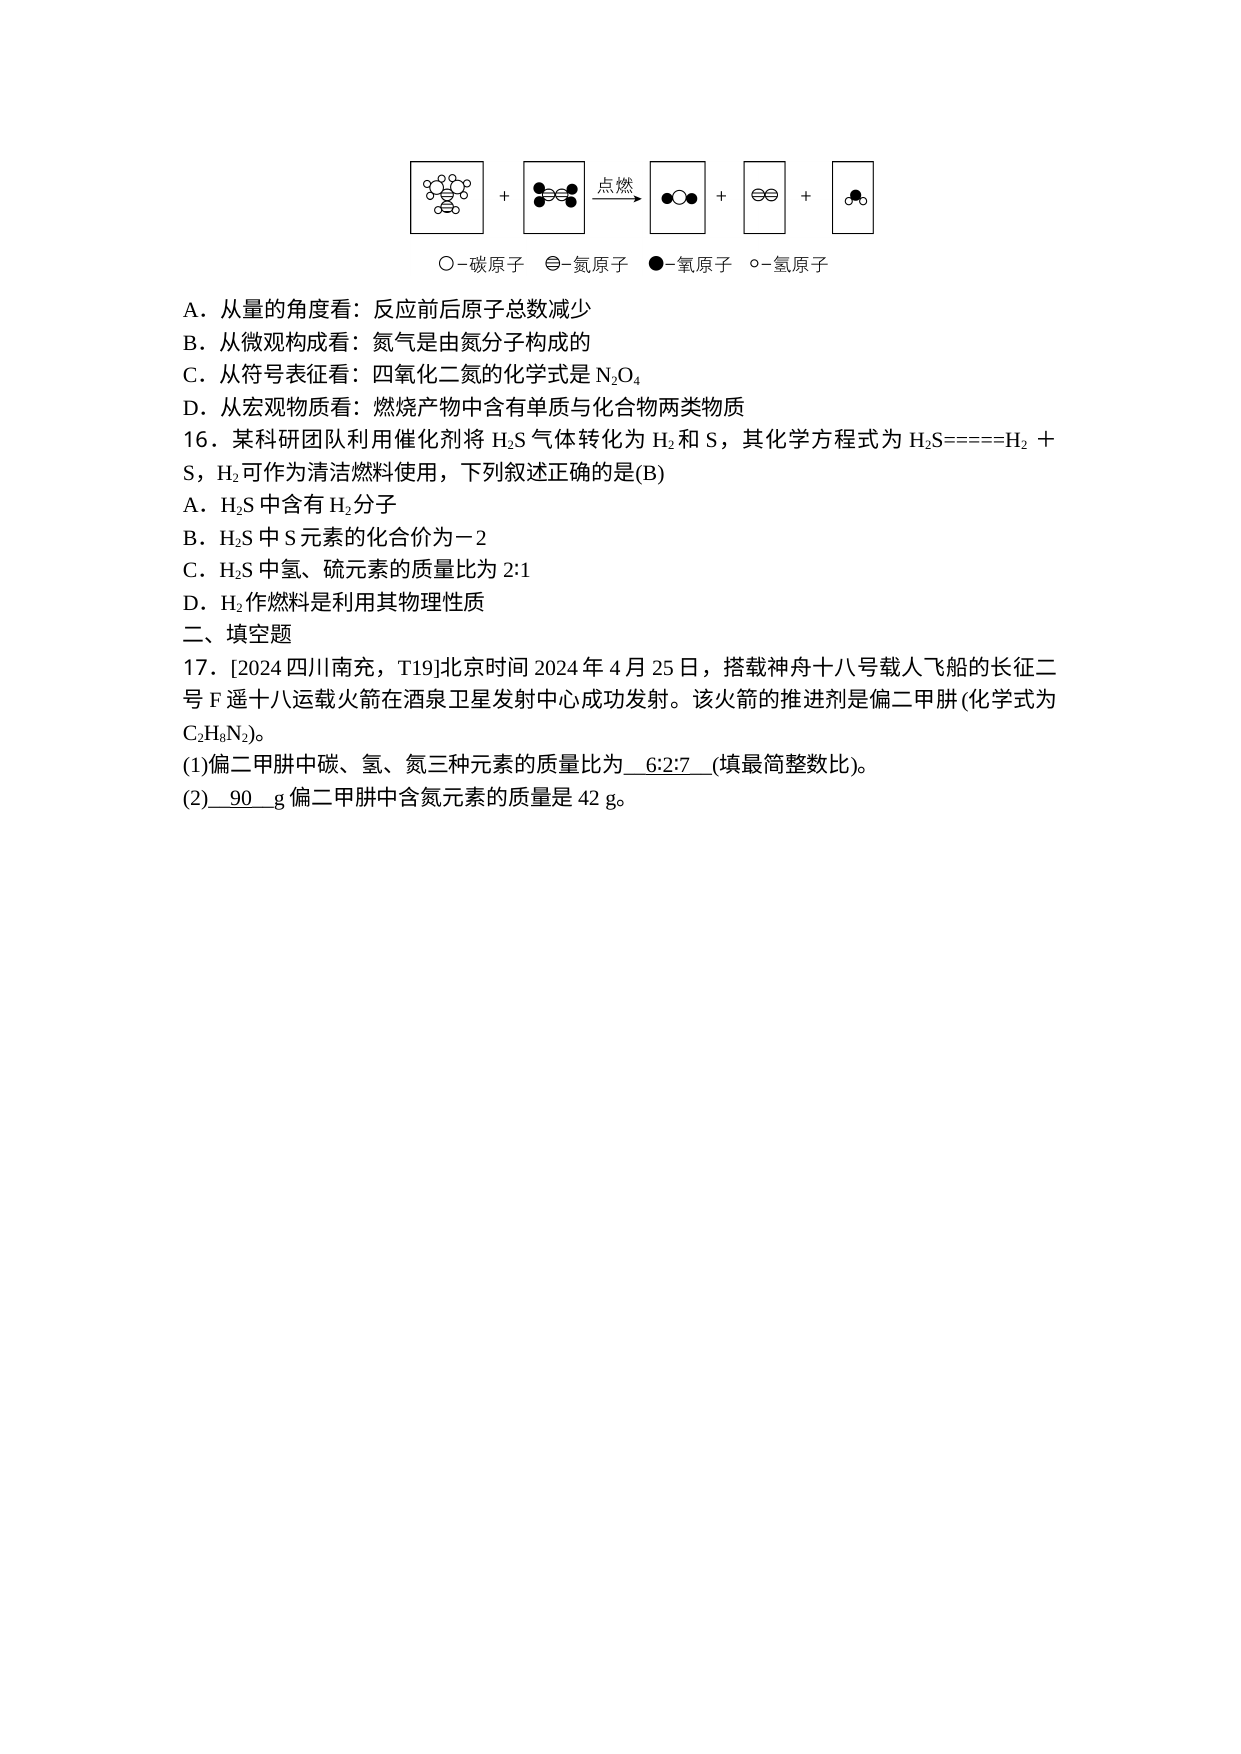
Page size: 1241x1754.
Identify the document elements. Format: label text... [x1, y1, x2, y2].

text C．从符号表征看：四氧化二氮的化学式是N2O4 [183, 357, 1058, 389]
text B．从微观构成看：氮气是由氮分子构成的 [183, 324, 1058, 357]
text D．从宏观物质看：燃烧产物中含有单质与化合物两类物质 [183, 389, 1058, 422]
text (2)__90__g偏二甲肼中含氮元素的质量是42 g。 [183, 779, 1058, 812]
text 16．某科研团队利用催化剂将H2S气体转化为H2和S，其化学方程式为H2SH2 ＋S，H2可作为清洁燃料使用，下列叙述正确的是(B) [183, 422, 1058, 487]
text B．H2S中S元素的化合价为－2 [183, 519, 1058, 552]
text C．H2S中氢、硫元素的质量比为2∶1 [183, 552, 1058, 584]
text A．从量的角度看：反应前后原子总数减少 [183, 292, 1058, 324]
text 17．[2024四川南充，T19]北京时间2024年4月25日，搭载神舟十八号载人飞船的长征二号F遥十八运载火箭在酒泉卫星发射中心成功发射。该火箭的推进剂是偏二甲肼(化学式为C2H8N2)。 [183, 649, 1058, 747]
text 二、填空题 [183, 617, 1058, 649]
text A．H2S中含有H2分子 [183, 487, 1058, 519]
picture [410, 161, 874, 276]
text (1)偏二甲肼中碳、氢、氮三种元素的质量比为__6∶2∶7__(填最简整数比)。 [183, 747, 1058, 779]
text D．H2作燃料是利用其物理性质 [183, 584, 1058, 617]
